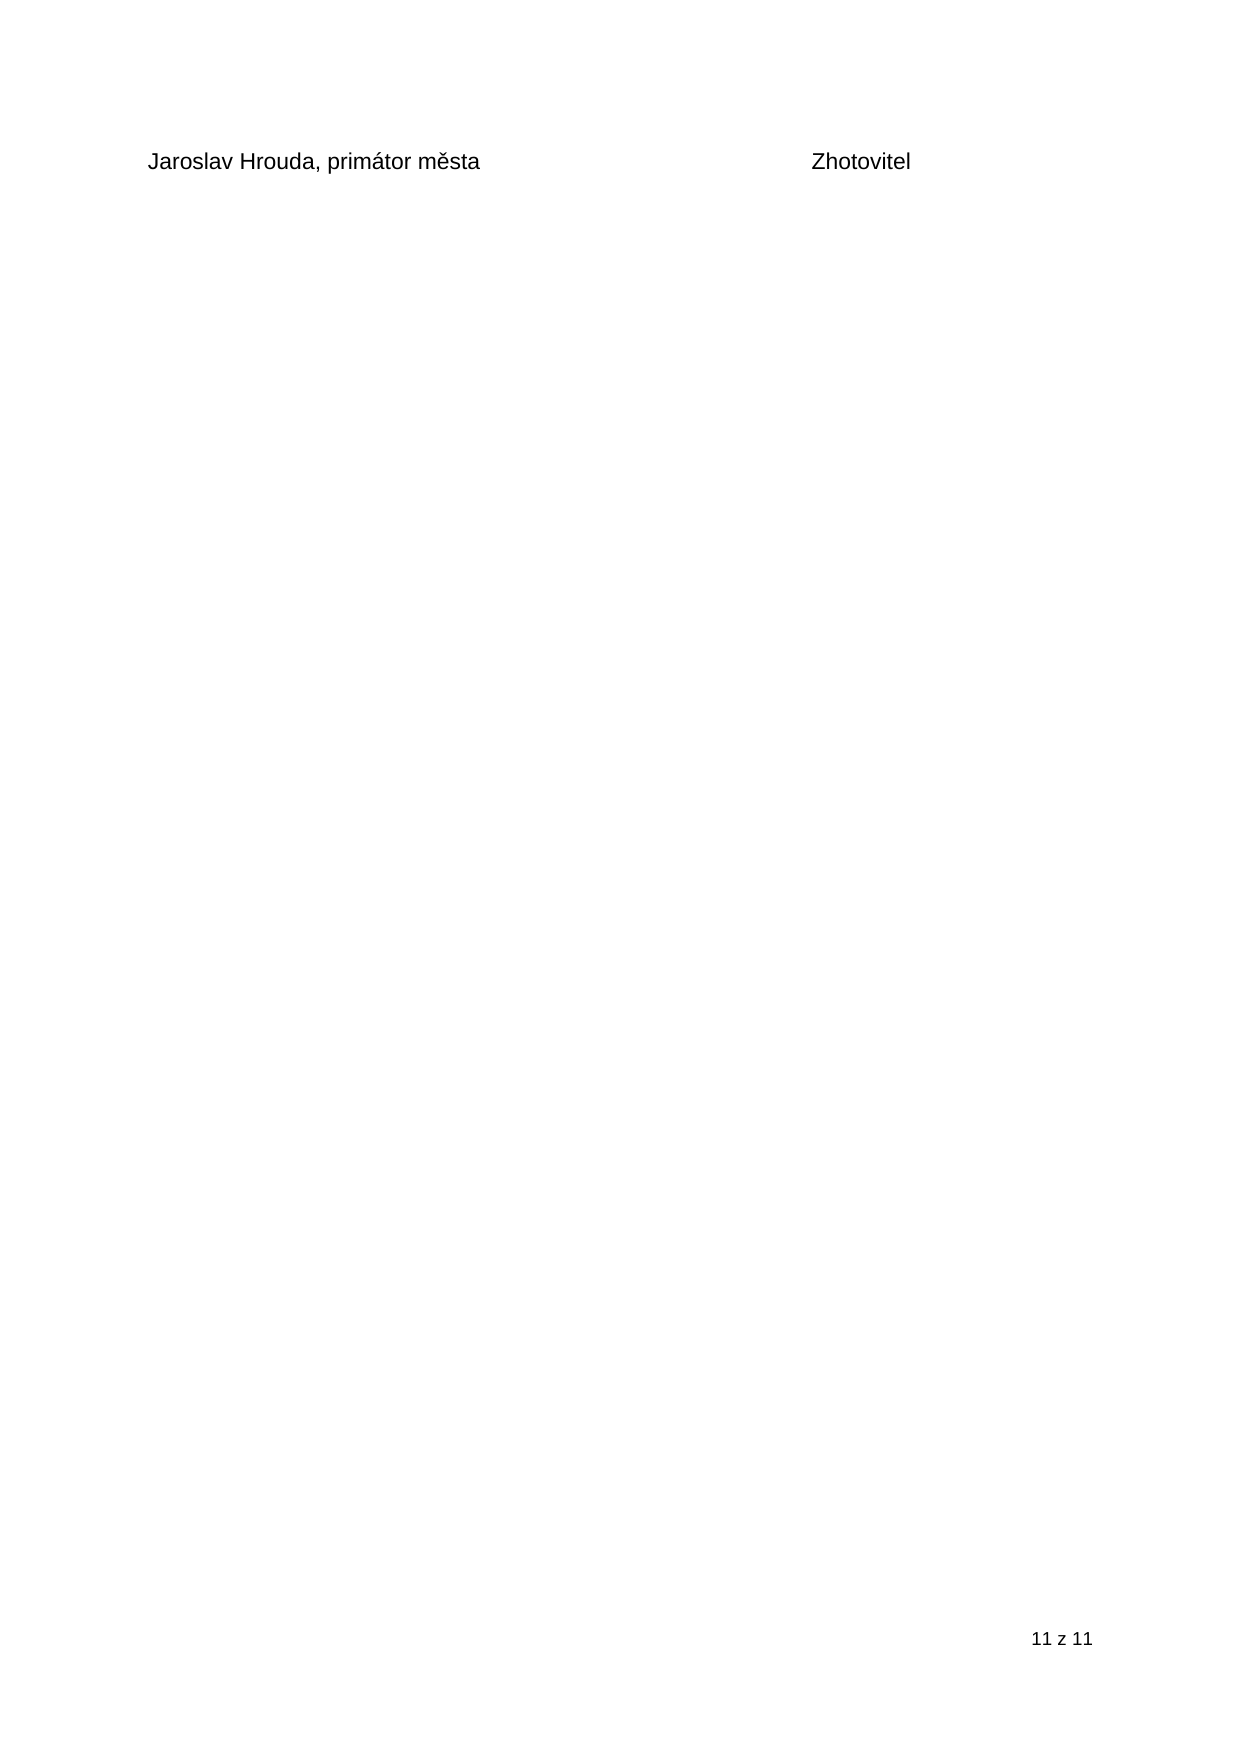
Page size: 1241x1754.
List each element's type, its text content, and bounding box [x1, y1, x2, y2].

text Jaroslav Hrouda, primátor města [148, 148, 1093, 174]
